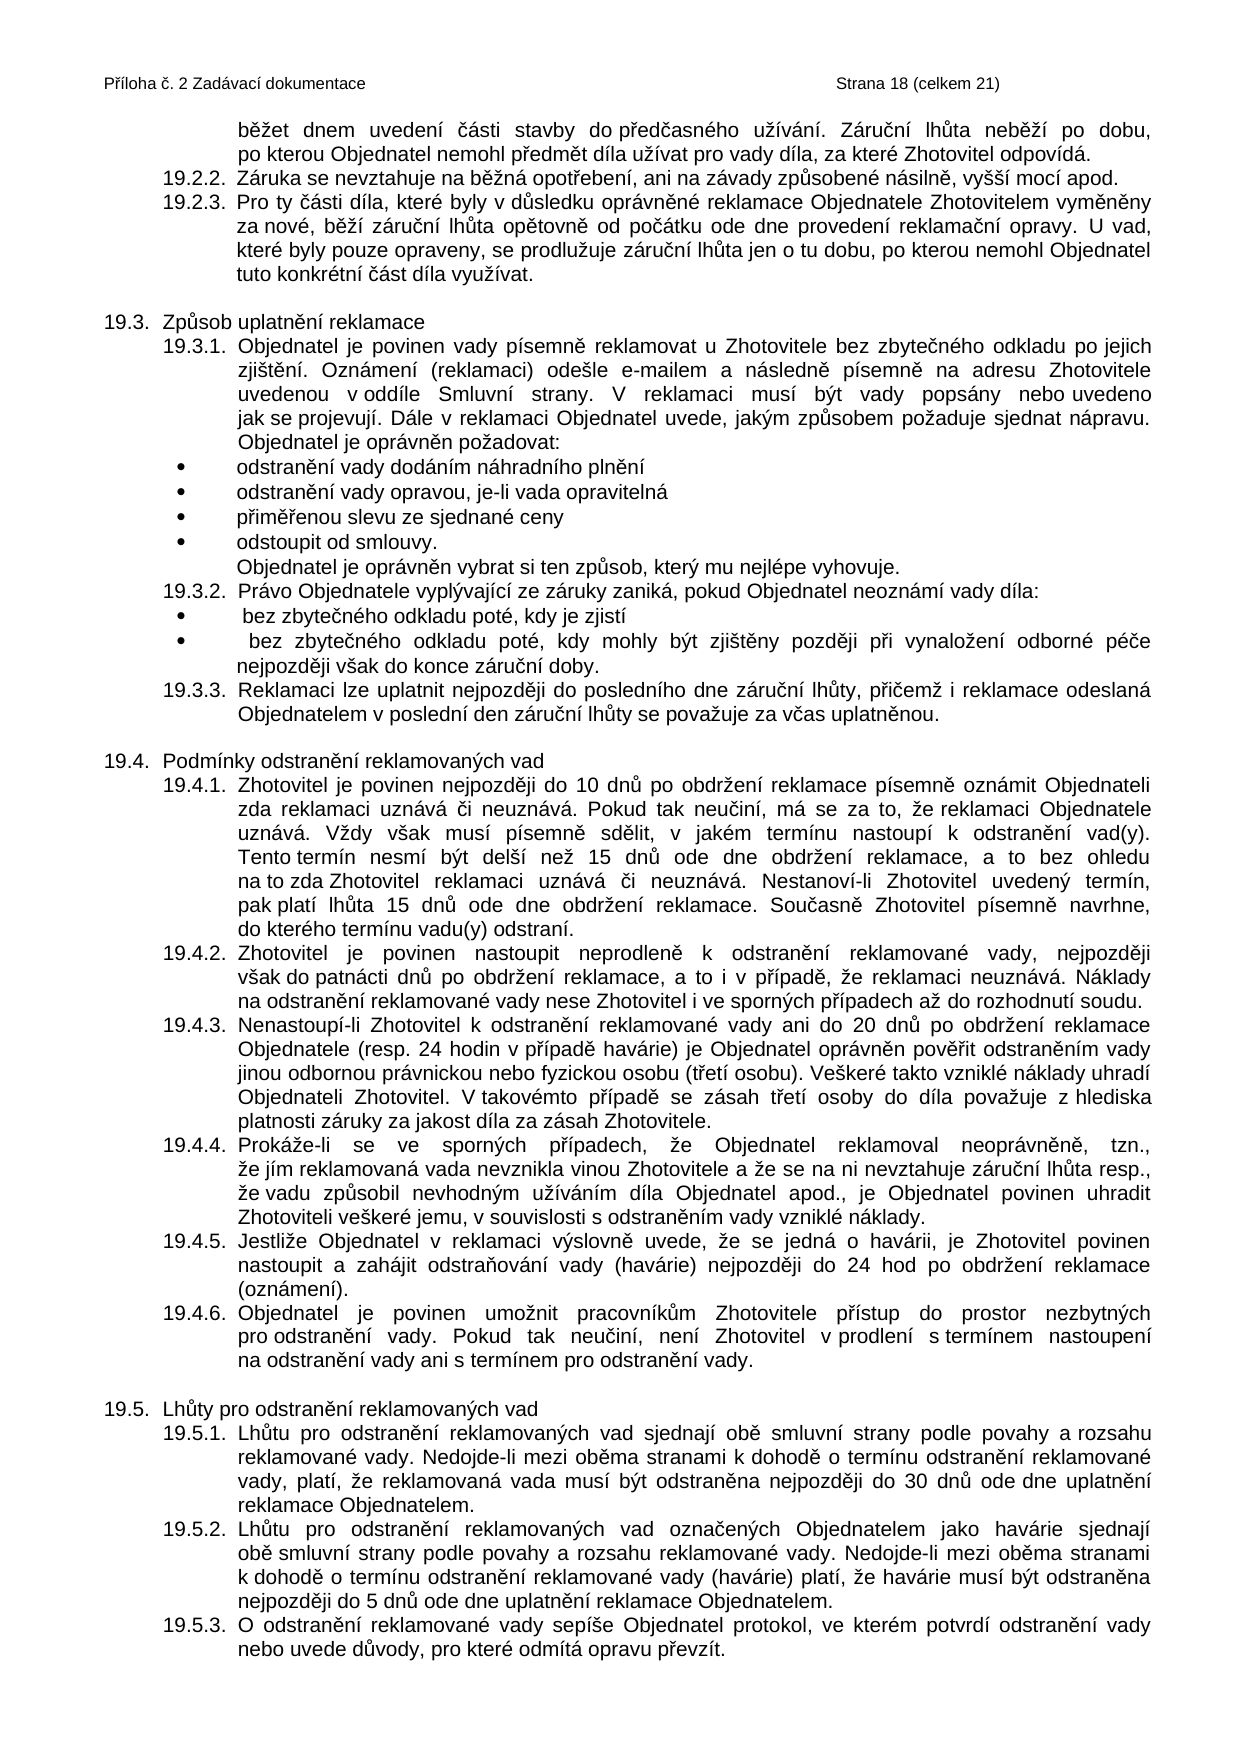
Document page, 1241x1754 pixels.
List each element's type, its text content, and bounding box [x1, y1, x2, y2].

list přiměřenou slevu ze sjednané ceny [177, 503, 1152, 528]
list Objednatel je povinen umožnit pracovníkům Zhotovitele přístup do prostor nezbytných pro odstranění vady. Pokud tak neučiní, není Zhotovitel v prodlení s termínem nastoupení na odstranění vady ani s termínem pro odstranění vady. [163, 1300, 1152, 1372]
text Objednatel je oprávněn vybrat si ten způsob, který mu nejlépe vyhovuje. [236, 553, 1152, 578]
list Lhůtu pro odstranění reklamovaných vad sjednají obě smluvní strany podle povahy a rozsahu reklamované vady. Nedojde-li mezi oběma stranami k dohodě o termínu odstranění reklamované vady, platí, že reklamovaná vada musí být odstraněna nejpozději do 30 dnů ode dne uplatnění reklamace Objednatelem. [163, 1421, 1152, 1517]
list Zhotovitel je povinen nejpozději do 10 dnů po obdržení reklamace písemně oznámit Objednateli zda reklamaci uznává či neuznává. Pokud tak neučiní, má se za to, že reklamaci Objednatele uznává. Vždy však musí písemně sdělit, v jakém termínu nastoupí k odstranění vad(y). Tento termín nesmí být delší než 15 dnů ode dne obdržení reklamace, a to bez ohledu na to zda Zhotovitel reklamaci uznává či neuznává. Nestanoví-li Zhotovitel uvedený termín, pak platí lhůta 15 dnů ode dne obdržení reklamace. Současně Zhotovitel písemně navrhne, do kterého termínu vadu(y) odstraní. [163, 773, 1152, 941]
list Reklamaci lze uplatnit nejpozději do posledního dne záruční lhůty, přičemž i reklamace odeslaná Objednatelem v poslední den záruční lhůty se považuje za včas uplatněnou. [163, 677, 1152, 725]
list Zhotovitel je povinen nastoupit neprodleně k odstranění reklamované vady, nejpozději však do patnácti dnů po obdržení reklamace, a to i v případě, že reklamaci neuznává. Náklady na odstranění reklamované vady nese Zhotovitel i ve sporných případech až do rozhodnutí soudu. [163, 941, 1152, 1013]
list Právo Objednatele vyplývající ze záruky zaniká, pokud Objednatel neoznámí vady díla: [163, 578, 1152, 602]
list odstoupit od smlouvy. [177, 528, 1152, 553]
list Objednatel je povinen vady písemně reklamovat u Zhotovitele bez zbytečného odkladu po jejich zjištění. Oznámení (reklamaci) odešle e-mailem a následně písemně na adresu Zhotovitele uvedenou v oddíle Smluvní strany. V reklamaci musí být vady popsány nebo uvedeno jak se projevují. Dále v reklamaci Objednatel uvede, jakým způsobem požaduje sjednat nápravu. Objednatel je oprávněn požadovat: [163, 334, 1152, 453]
list Podmínky odstranění reklamovaných vad [103, 749, 1152, 773]
list bez zbytečného odkladu poté, kdy je zjistí [177, 602, 1152, 627]
list odstranění vady opravou, je-li vada opravitelná [177, 478, 1152, 503]
list Prokáže-li se ve sporných případech, že Objednatel reklamoval neoprávněně, tzn., že jím reklamovaná vada nevznikla vinou Zhotovitele a že se na ni nevztahuje záruční lhůta resp., že vadu způsobil nevhodným užíváním díla Objednatel apod., je Objednatel povinen uhradit Zhotoviteli veškeré jemu, v souvislosti s odstraněním vady vzniklé náklady. [163, 1133, 1152, 1228]
list Záruka se nevztahuje na běžná opotřebení, ani na závady způsobené násilně, vyšší mocí apod. [162, 166, 1152, 190]
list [163, 118, 1152, 166]
list Pro ty části díla, které byly v důsledku oprávněné reklamace Objednatele Zhotovitelem vyměněny za nové, běží záruční lhůta opětovně od počátku ode dne provedení reklamační opravy. U vad, které byly pouze opraveny, se prodlužuje záruční lhůta jen o tu dobu, po kterou nemohl Objednatel tuto konkrétní část díla využívat. [162, 190, 1152, 286]
list O odstranění reklamované vady sepíše Objednatel protokol, ve kterém potvrdí odstranění vady nebo uvede důvody, pro které odmítá opravu převzít. [163, 1613, 1152, 1661]
list Lhůtu pro odstranění reklamovaných vad označených Objednatelem jako havárie sjednají obě smluvní strany podle povahy a rozsahu reklamované vady. Nedojde-li mezi oběma stranami k dohodě o termínu odstranění reklamované vady (havárie) platí, že havárie musí být odstraněna nejpozději do 5 dnů ode dne uplatnění reklamace Objednatelem. [163, 1517, 1152, 1613]
list Lhůty pro odstranění reklamovaných vad [103, 1397, 1152, 1421]
list Nenastoupí-li Zhotovitel k odstranění reklamované vady ani do 20 dnů po obdržení reklamace Objednatele (resp. 24 hodin v případě havárie) je Objednatel oprávněn pověřit odstraněním vady jinou odbornou právnickou nebo fyzickou osobu (třetí osobu). Veškeré takto vzniklé náklady uhradí Objednateli Zhotovitel. V takovémto případě se zásah třetí osoby do díla považuje z hlediska platnosti záruky za jakost díla za zásah Zhotovitele. [163, 1013, 1152, 1133]
list Způsob uplatnění reklamace [103, 310, 1152, 334]
list odstranění vady dodáním náhradního plnění [177, 453, 1152, 478]
list bez zbytečného odkladu poté, kdy mohly být zjištěny později při vynaložení odborné péče nejpozději však do konce záruční doby. [177, 627, 1152, 677]
list Jestliže Objednatel v reklamaci výslovně uvede, že se jedná o havárii, je Zhotovitel povinen nastoupit a zahájit odstraňování vady (havárie) nejpozději do 24 hod po obdržení reklamace (oznámení). [163, 1228, 1152, 1300]
